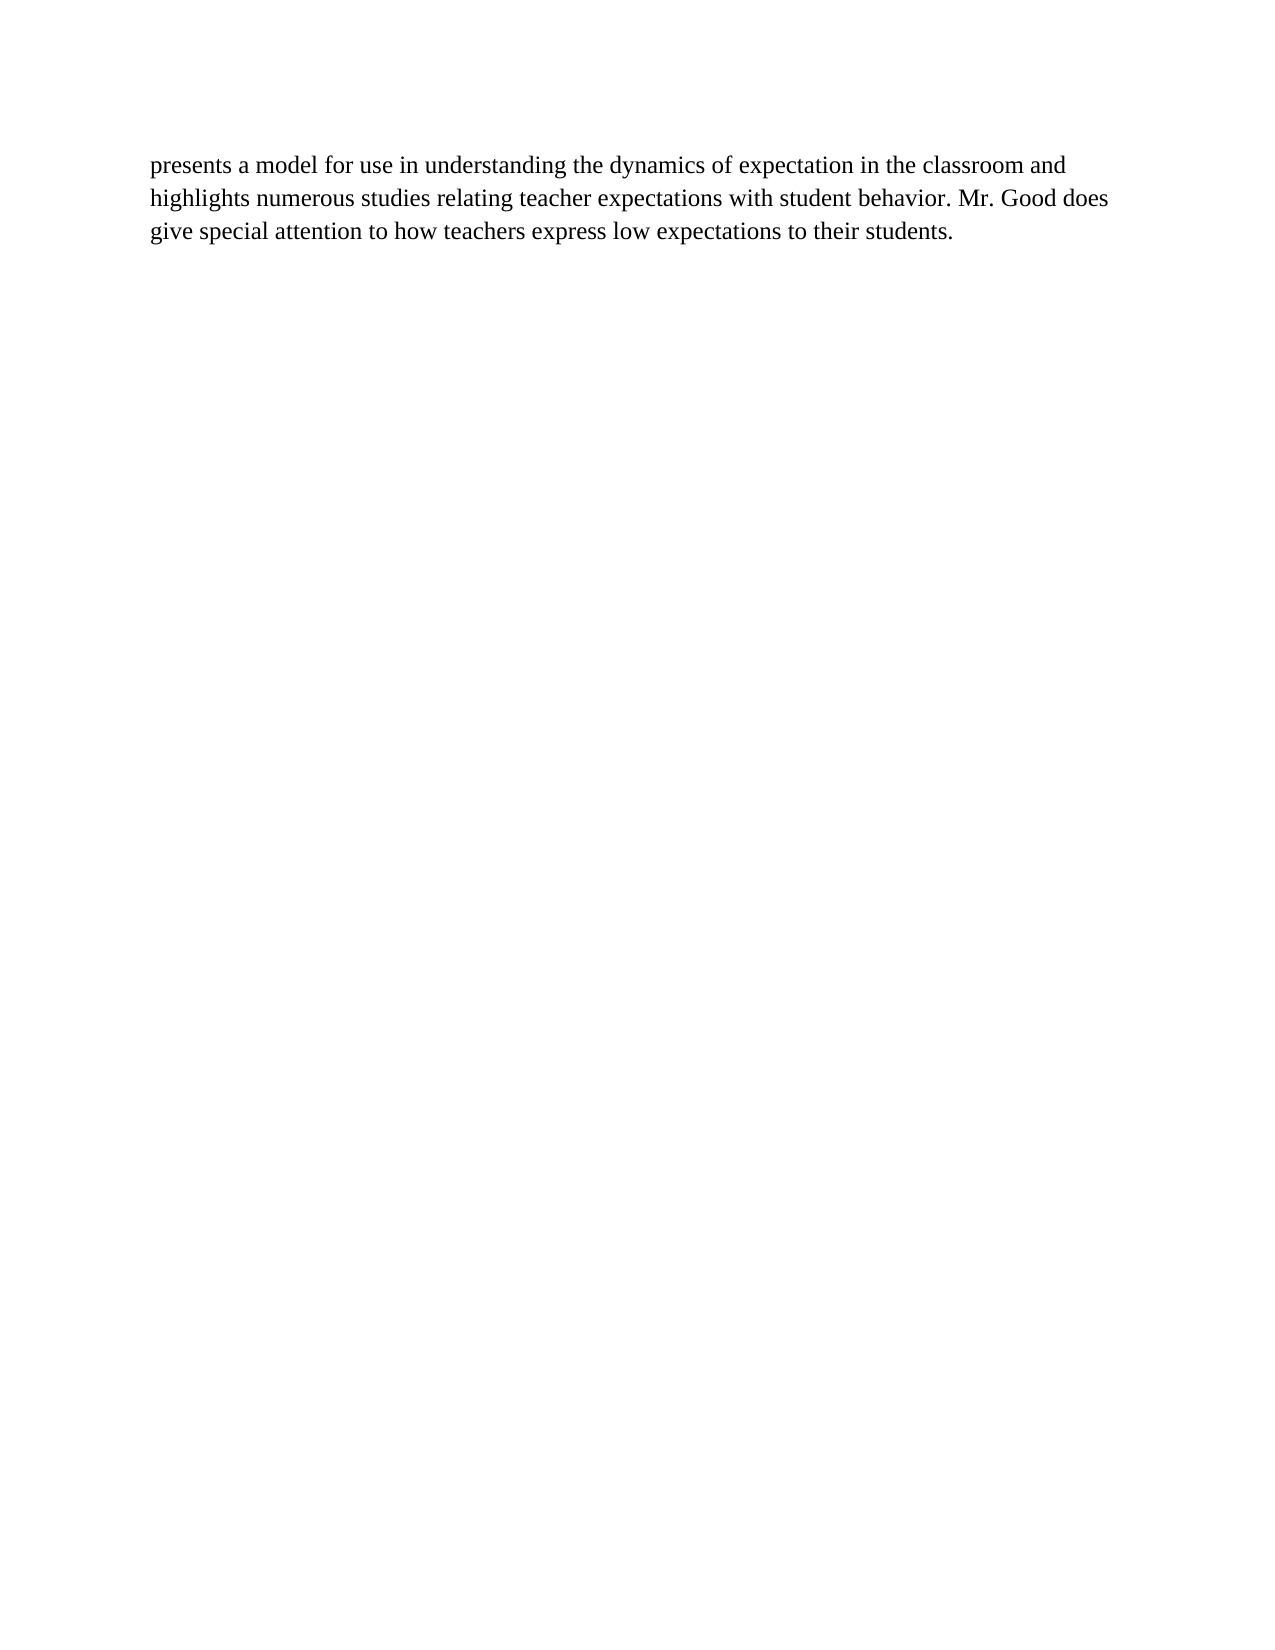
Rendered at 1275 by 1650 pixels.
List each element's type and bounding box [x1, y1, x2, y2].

text [150, 150, 1125, 245]
